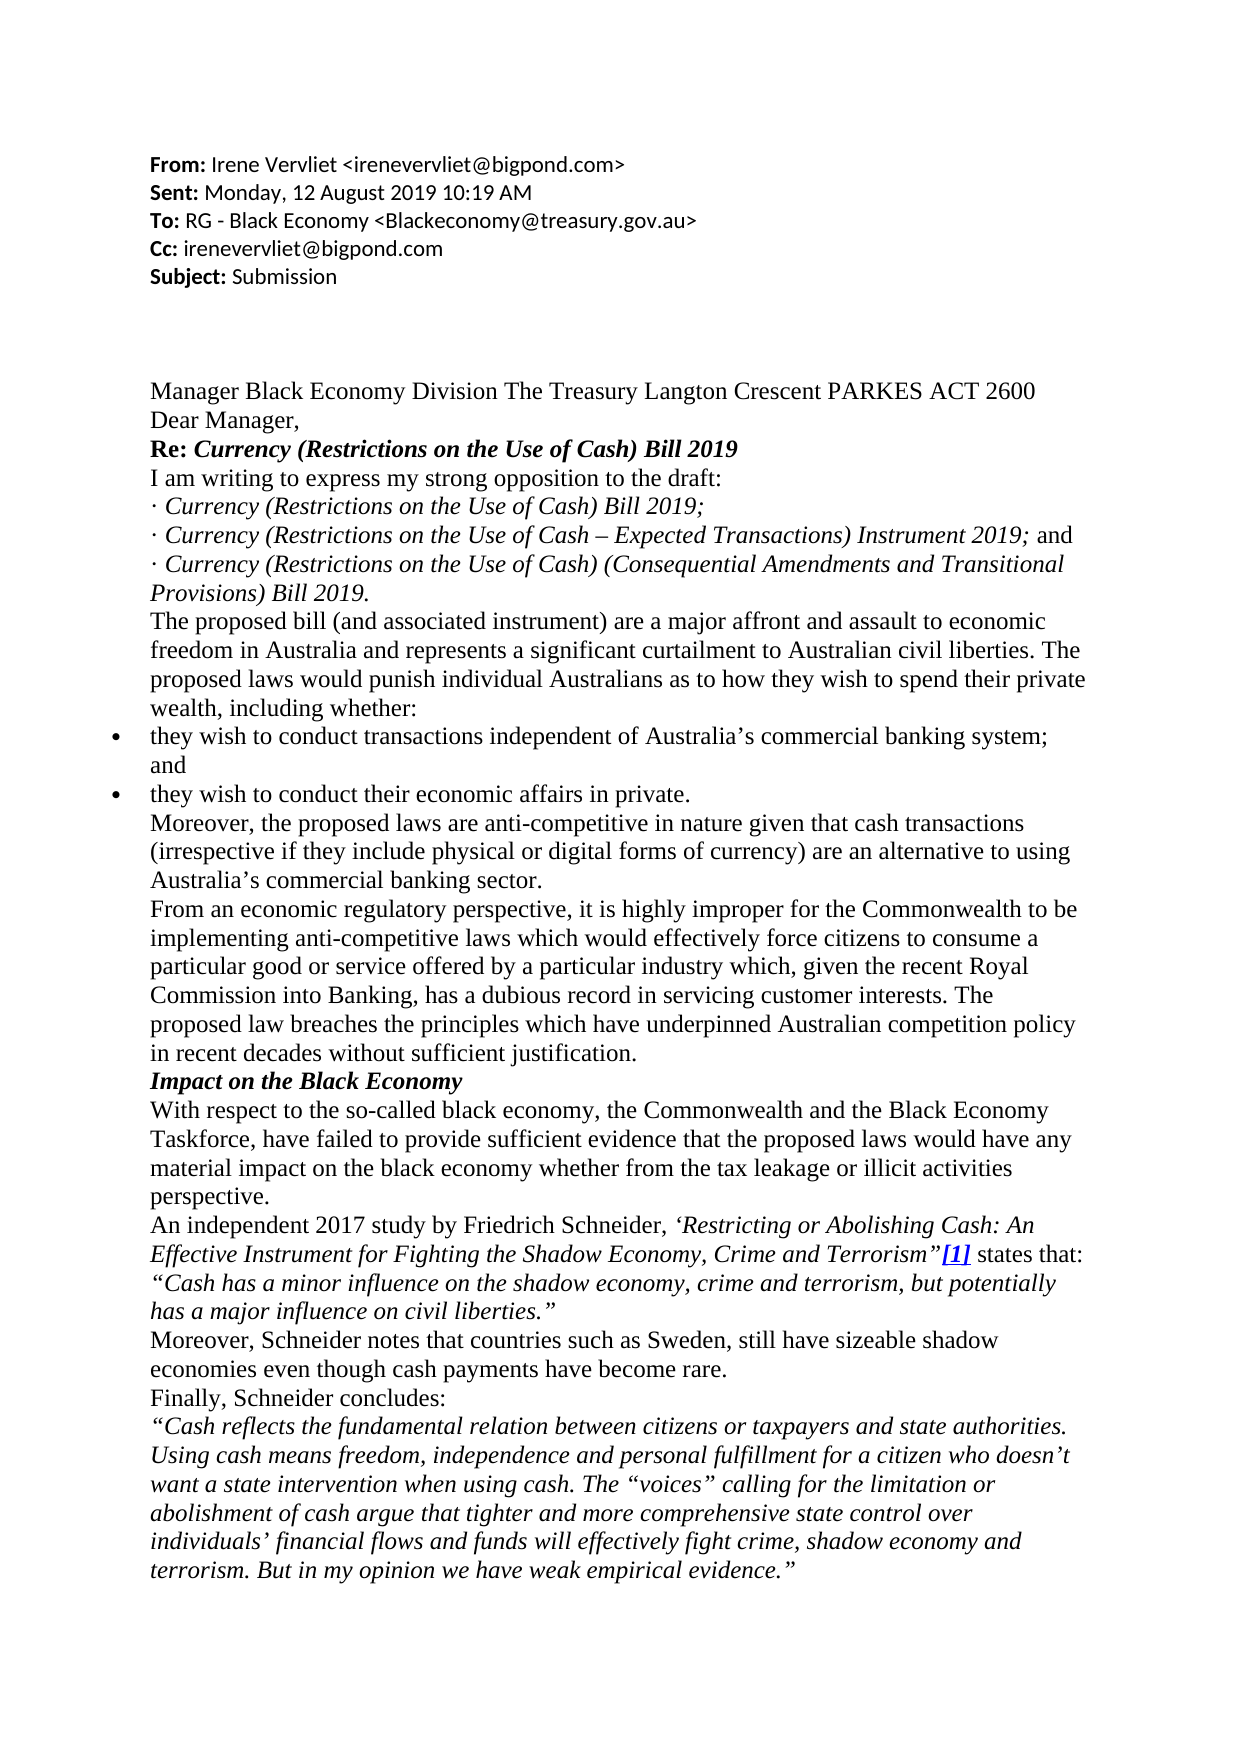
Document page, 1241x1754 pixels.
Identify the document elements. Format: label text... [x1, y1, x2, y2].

list they wish to conduct transactions independent of Australia’s commercial banking system; and [112, 721, 1090, 779]
text With respect to the so-called black economy, the Commonwealth and the Black Economy Taskforce, have failed to provide sufficient evidence that the proposed laws would have any material impact on the black economy whether from the tax leakage or illicit activities perspective. [150, 1095, 1090, 1210]
text Finally, Schneider concludes: [150, 1383, 1090, 1411]
text Impact on the Black Economy [150, 1066, 1090, 1095]
text From: Irene Vervliet <irenevervliet@bigpond.com> Sent: Monday, 12 August 2019 10:19 AM To: RG - Black Economy <Blackeconomy@treasury.gov.au> Cc: irenevervliet@bigpond.com Subject: Submission [150, 150, 1090, 290]
text Dear Manager, [150, 405, 1090, 434]
text · Currency (Restrictions on the Use of Cash) (Consequential Amendments and Transitional Provisions) Bill 2019. [150, 549, 1090, 606]
text Re: Currency (Restrictions on the Use of Cash) Bill 2019 [150, 434, 1090, 463]
text Moreover, Schneider notes that countries such as Sweden, still have sizeable shadow economies even though cash payments have become rare. [150, 1325, 1090, 1383]
text Manager Black Economy Division The Treasury Langton Crescent PARKES ACT 2600 [150, 376, 1090, 405]
text An independent 2017 study by Friedrich Schneider, ‘Restricting or Abolishing Cash: An Effective Instrument for Fighting the Shadow Economy, Crime and Terrorism”[1] states that: [150, 1210, 1090, 1268]
list they wish to conduct their economic affairs in private. [112, 779, 1090, 808]
text · Currency (Restrictions on the Use of Cash) Bill 2019; [150, 491, 1090, 520]
text · Currency (Restrictions on the Use of Cash – Expected Transactions) Instrument 2019; and [150, 520, 1090, 549]
text I am writing to express my strong opposition to the draft: [150, 463, 1090, 491]
text “Cash reflects the fundamental relation between citizens or taxpayers and state authorities. Using cash means freedom, independence and personal fulfillment for a citizen who doesn’t want a state intervention when using cash. The “voices” calling for the limitation or abolishment of cash argue that tighter and more comprehensive state control over individuals’ financial flows and funds will effectively fight crime, shadow economy and terrorism. But in my opinion we have weak empirical evidence.” [150, 1411, 1090, 1584]
text From an economic regulatory perspective, it is highly improper for the Commonwealth to be implementing anti-competitive laws which would effectively force citizens to consume a particular good or service offered by a particular industry which, given the recent Royal Commission into Banking, has a dubious record in servicing customer interests. The proposed law breaches the principles which have underpinned Australian competition policy in recent decades without sufficient justification. [150, 894, 1090, 1066]
text “Cash has a minor influence on the shadow economy, crime and terrorism, but potentially has a major influence on civil liberties.” [150, 1268, 1090, 1325]
text Moreover, the proposed laws are anti-competitive in nature given that cash transactions (irrespective if they include physical or digital forms of currency) are an alternative to using Australia’s commercial banking sector. [150, 808, 1090, 894]
text The proposed bill (and associated instrument) are a major affront and assault to economic freedom in Australia and represents a significant curtailment to Australian civil liberties. The proposed laws would punish individual Australians as to how they wish to spend their private wealth, including whether: [150, 606, 1090, 721]
